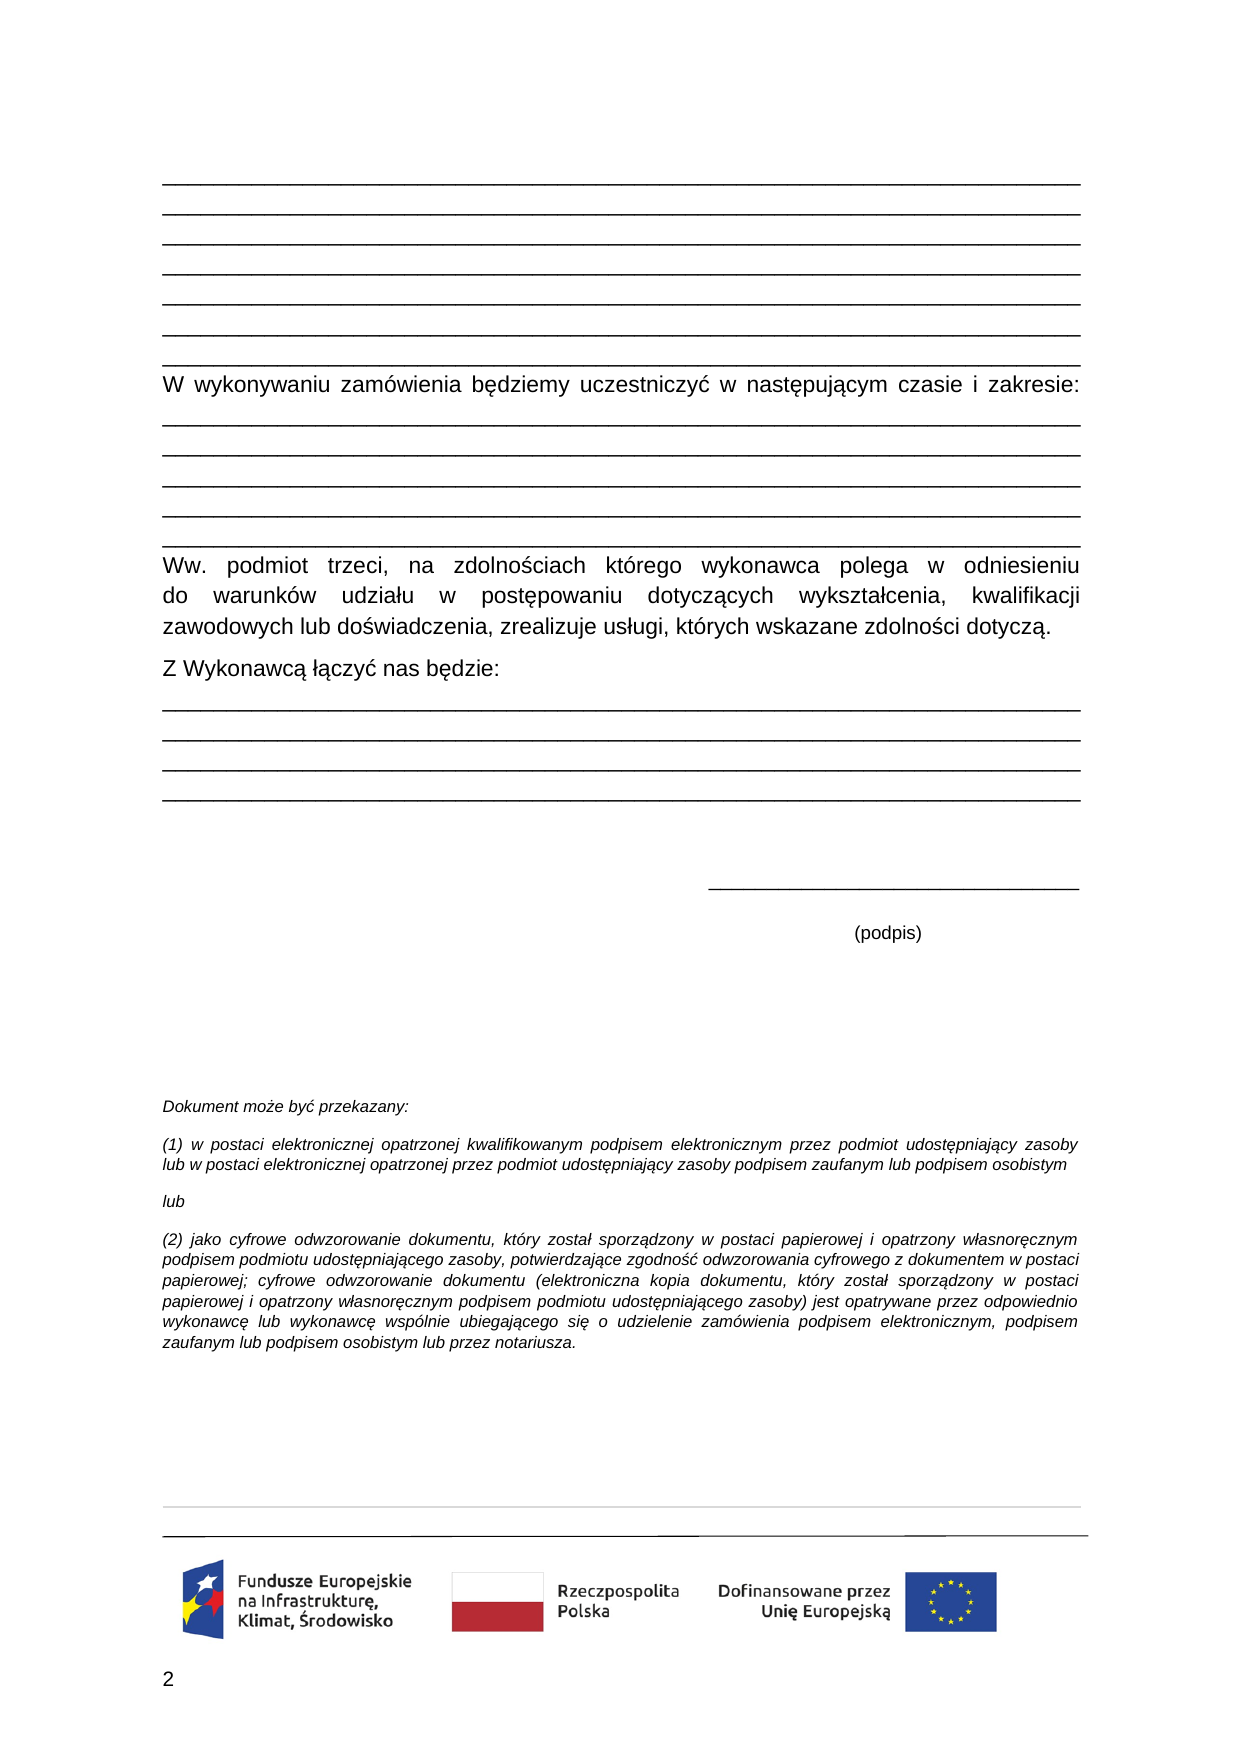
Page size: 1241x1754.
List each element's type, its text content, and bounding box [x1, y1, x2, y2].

text W wykonywaniu zamówienia będziemy uczestniczyć w następującym czasie i zakresie: ________________________________________________________________________________________________________________________________________________________________________________________________________________________________________________________________________________________________________________________________________________________________________ [162, 371, 1081, 548]
text ________________________________ [709, 867, 1081, 918]
text (podpis) [709, 922, 1081, 943]
text Z Wykonawcą łączyć nas będzie: ________________________________________________________________________________________________________________________________________________________________________________________________________________________________________________________________________________________________ [162, 655, 1081, 802]
text (1) w postaci elektronicznej opatrzonej kwalifikowanym podpisem elektronicznym przez podmiot udostępniający zasoby lub w postaci elektronicznej opatrzonej przez podmiot udostępniający zasoby podpisem zaufanym lub podpisem osobistym [162, 1134, 1081, 1174]
picture [162, 1539, 1018, 1659]
text Dokument może być przekazany: [162, 1097, 1081, 1116]
text (2) jako cyfrowe odwzorowanie dokumentu, który został sporządzony w postaci papierowej i opatrzony własnoręcznym podpisem podmiotu udostępniającego zasoby, potwierdzające zgodność odwzorowania cyfrowego z dokumentem w postaci papierowej; cyfrowe odwzorowanie dokumentu (elektroniczna kopia dokumentu, który został sporządzony w postaci papierowej i opatrzony własnoręcznym podpisem podmiotu udostępniającego zasoby) jest opatrywane przez odpowiednio wykonawcę lub wykonawcę wspólnie ubiegającego się o udzielenie zamówienia podpisem elektronicznym, podpisem zaufanym lub podpisem osobistym lub przez notariusza. [162, 1229, 1081, 1352]
text lub [162, 1192, 1081, 1211]
text Ww. podmiot trzeci, na zdolnościach którego wykonawca polega w odniesieniu do warunków udziału w postępowaniu dotyczących wykształcenia, kwalifikacji zawodowych lub doświadczenia, zrealizuje usługi, których wskazane zdolności dotyczą. [162, 552, 1081, 639]
